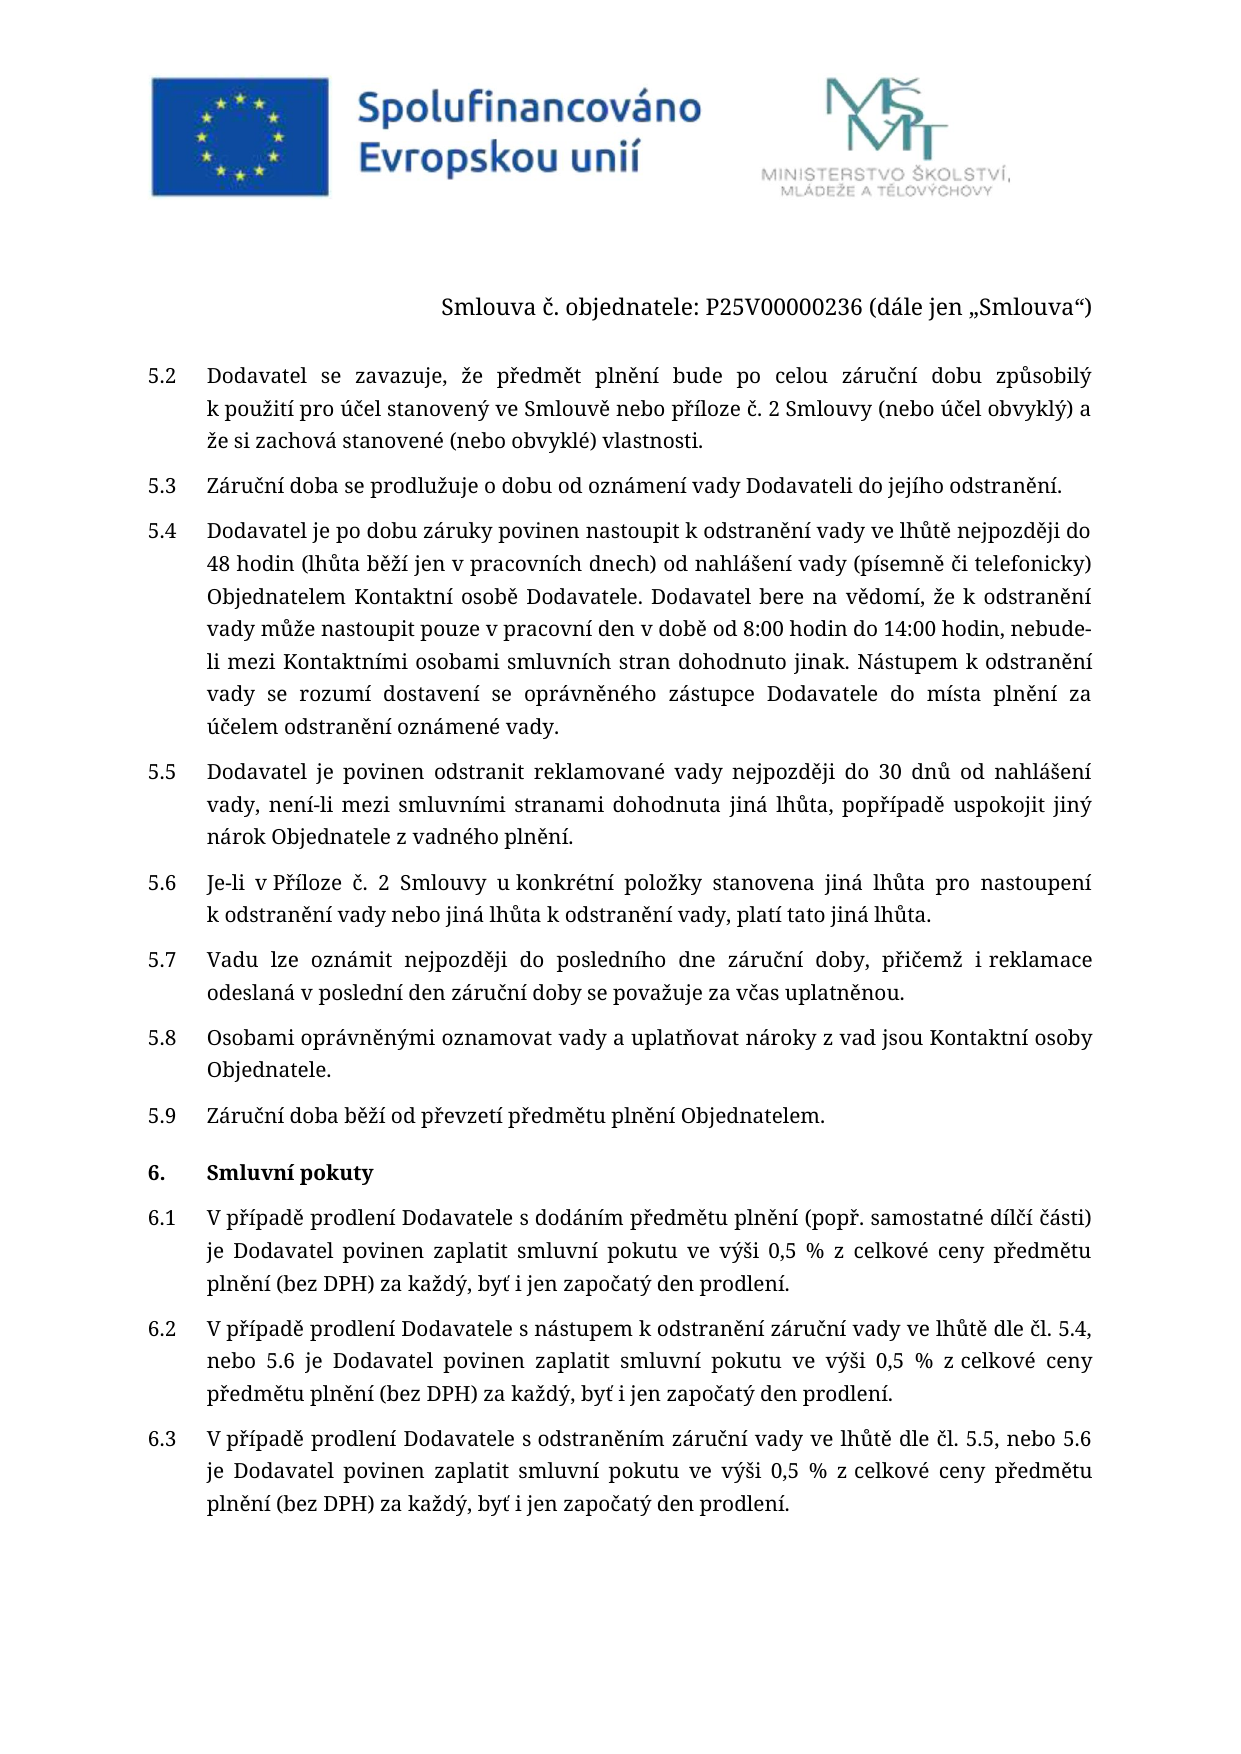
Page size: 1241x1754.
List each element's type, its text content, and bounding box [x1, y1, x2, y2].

list Vadu lze oznámit nejpozději do posledního dne záruční doby, přičemž i reklamace odeslaná v poslední den záruční doby se považuje za včas uplatněnou. [148, 945, 1093, 1006]
list Dodavatel je povinen odstranit reklamované vady nejpozději do 30 dnů od nahlášení vady, není-li mezi smluvními stranami dohodnuta jiná lhůta, popřípadě uspokojit jiný nárok Objednatele z vadného plnění. [148, 757, 1093, 851]
list Osobami oprávněnými oznamovat vady a uplatňovat nároky z vad jsou Kontaktní osoby Objednatele. [148, 1023, 1093, 1084]
list Je-li v Příloze č. 2 Smlouvy u konkrétní položky stanovena jiná lhůta pro nastoupení k odstranění vady nebo jiná lhůta k odstranění vady, platí tato jiná lhůta. [148, 868, 1093, 929]
list Smluvní pokuty [148, 1158, 1093, 1187]
list V případě prodlení Dodavatele s odstraněním záruční vady ve lhůtě dle čl. 5.5, nebo 5.6 je Dodavatel povinen zaplatit smluvní pokutu ve výši 0,5 % z celkové ceny předmětu plnění (bez DPH) za každý, byť i jen započatý den prodlení. [148, 1424, 1093, 1518]
list Záruční doba běží od převzetí předmětu plnění Objednatelem. [148, 1101, 1093, 1129]
list Dodavatel se zavazuje, že předmět plnění bude po celou záruční dobu způsobilý k použití pro účel stanovený ve Smlouvě nebo příloze č. 2 Smlouvy (nebo účel obvyklý) a že si zachová stanovené (nebo obvyklé) vlastnosti. [148, 361, 1093, 455]
list Záruční doba se prodlužuje o dobu od oznámení vady Dodavateli do jejího odstranění. [148, 471, 1093, 500]
list V případě prodlení Dodavatele s nástupem k odstranění záruční vady ve lhůtě dle čl. 5.4, nebo 5.6 je Dodavatel povinen zaplatit smluvní pokutu ve výši 0,5 % z celkové ceny předmětu plnění (bez DPH) za každý, byť i jen započatý den prodlení. [148, 1314, 1093, 1407]
list V případě prodlení Dodavatele s dodáním předmětu plnění (popř. samostatné dílčí části) je Dodavatel povinen zaplatit smluvní pokutu ve výši 0,5 % z celkové ceny předmětu plnění (bez DPH) za každý, byť i jen započatý den prodlení. [148, 1203, 1093, 1297]
picture [147, 73, 1012, 202]
list Dodavatel je po dobu záruky povinen nastoupit k odstranění vady ve lhůtě nejpozději do 48 hodin (lhůta běží jen v pracovních dnech) od nahlášení vady (písemně či telefonicky) Objednatelem Kontaktní osobě Dodavatele. Dodavatel bere na vědomí, že k odstranění vady může nastoupit pouze v pracovní den v době od 8:00 hodin do 14:00 hodin, nebude-li mezi Kontaktními osobami smluvních stran dohodnuto jinak. Nástupem k odstranění vady se rozumí dostavení se oprávněného zástupce Dodavatele do místa plnění za účelem odstranění oznámené vady. [148, 517, 1093, 741]
